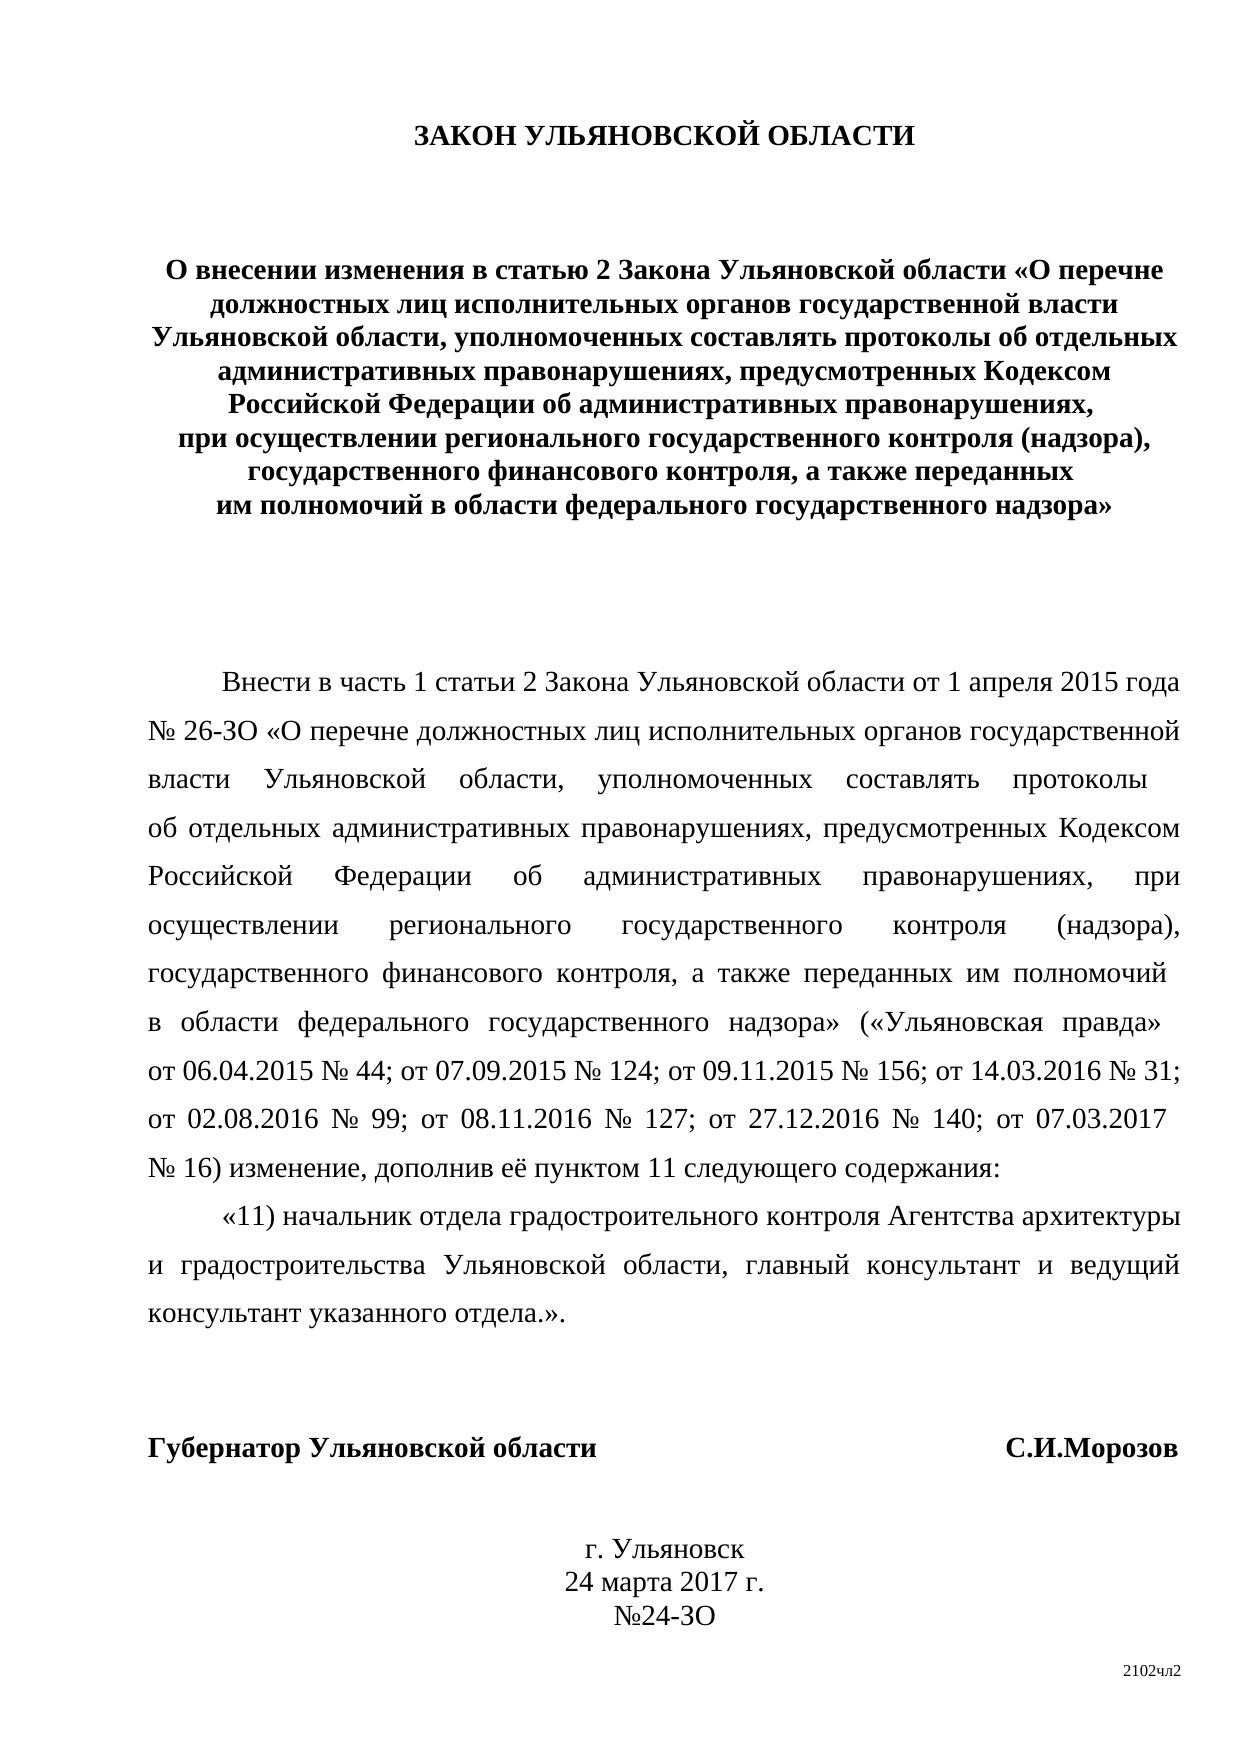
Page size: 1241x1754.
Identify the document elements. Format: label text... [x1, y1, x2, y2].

text ЗАКОН УЛЬЯНОВСКОЙ ОБЛАСТИ [148, 118, 1181, 152]
text 24 марта . [148, 1564, 1181, 1598]
text «11) начальник отдела градостроительного контроля Агентства архитектуры и градостроительства Ульяновской области, главный консультант и ведущий консультант указанного отдела.». [148, 1198, 1181, 1329]
text №24-ЗО [148, 1598, 1181, 1631]
text г. Ульяновск [148, 1531, 1181, 1564]
text Внести в часть 1 статьи 2 Закона Ульяновской области от 1 апреля 2015 года № 26-ЗО «О перечне должностных лиц исполнительных органов государственной власти Ульяновской области, уполномоченных составлять протоколы об отдельных административных правонарушениях, предусмотренных Кодексом Российской Федерации об административных правонарушениях, при осуществлении регионального государственного контроля (надзора), государственного финансового контроля, а также переданных им полномочий в области федерального государственного надзора» («Ульяновская правда» от 06.04.2015 № 44; от 07.09.2015 № 124; от 09.11.2015 № 156; от 14.03.2016 № 31; от 02.08.2016 № 99; от 08.11.2016 № 127; от 27.12.2016 № 140; от 07.03.2017 № 16) изменение, дополнив её пунктом 11 следующего содержания: [148, 664, 1181, 1183]
text О внесении изменения в статью 2 Закона Ульяновской области «О перечне должностных лиц исполнительных органов государственной власти Ульяновской области, уполномоченных составлять протоколы об отдельных административных правонарушениях, предусмотренных Кодексом Российской Федерации об административных правонарушениях, при осуществлении регионального государственного контроля (надзора), государственного финансового контроля, а также переданных им полномочий в области федерального государственного надзора» [148, 252, 1181, 521]
text Губернатор Ульяновской области С.И.Морозов [148, 1430, 1181, 1464]
